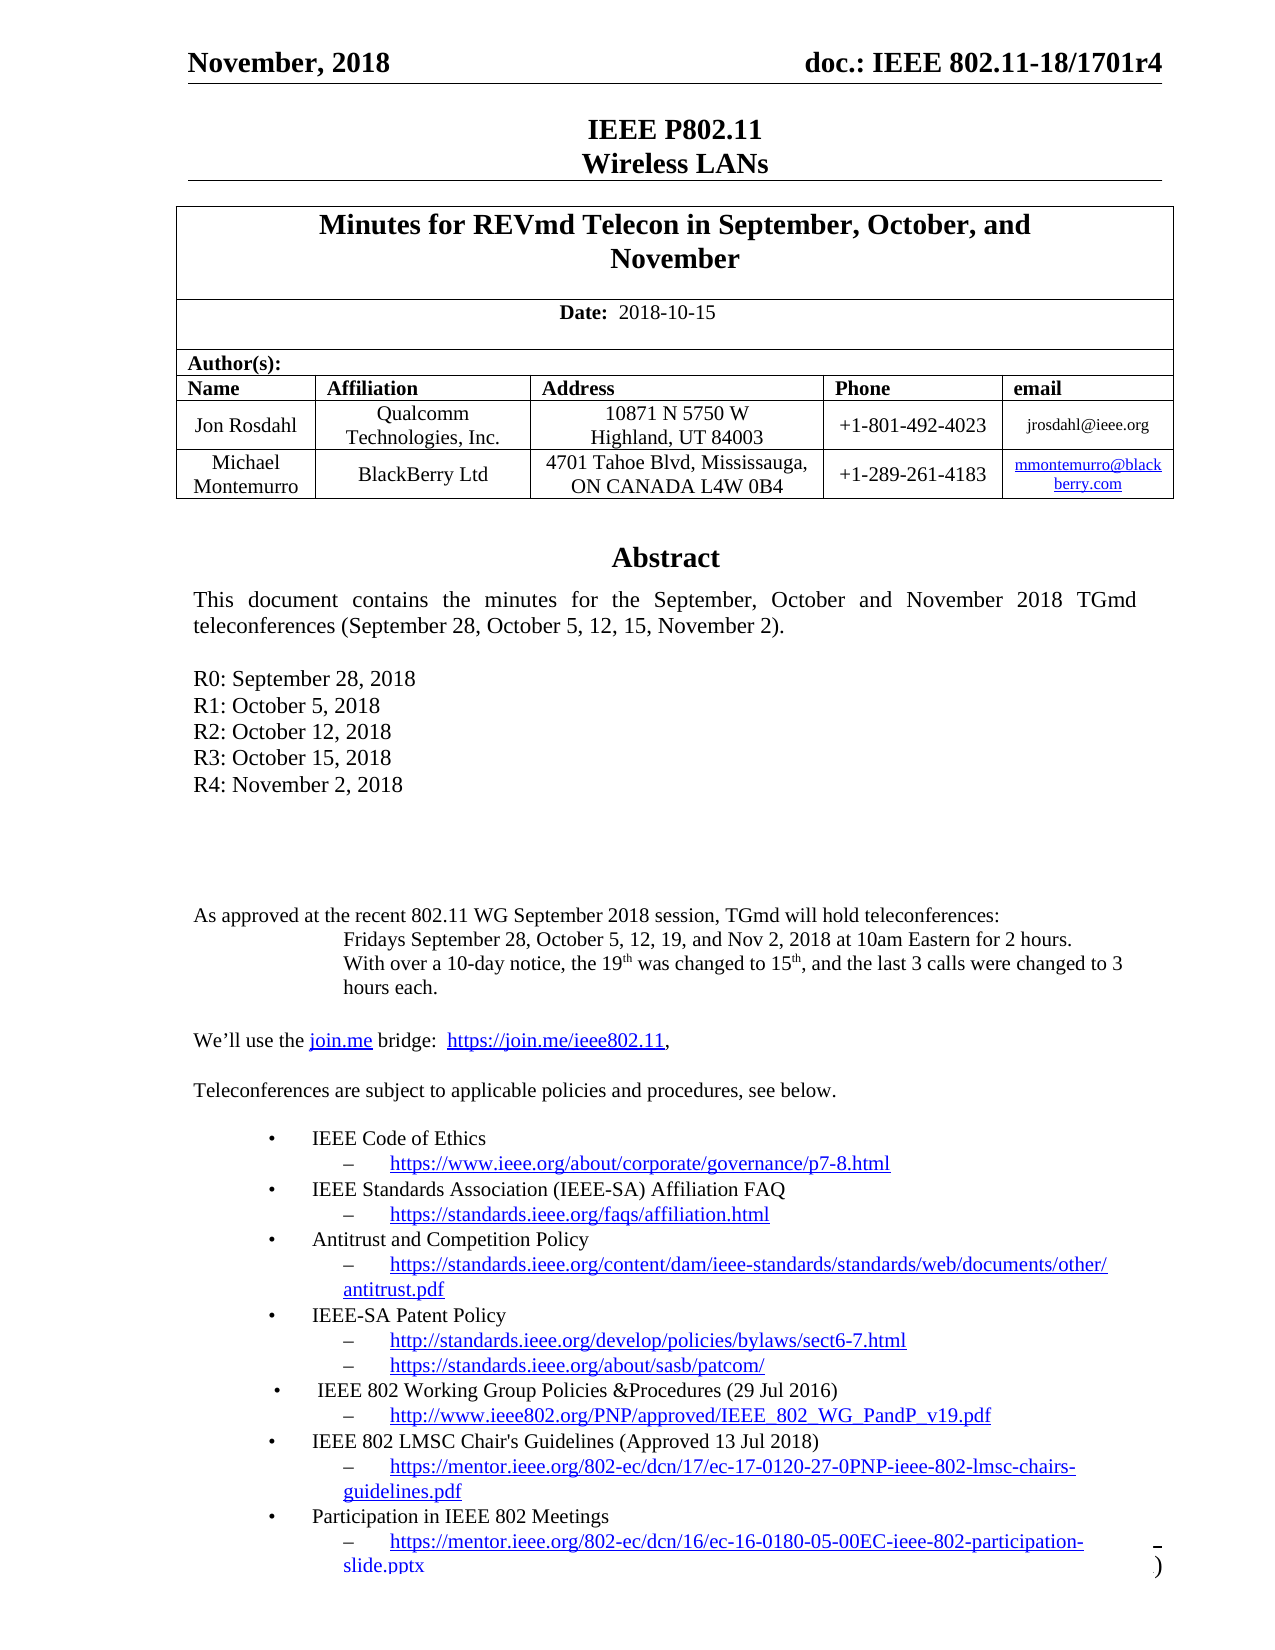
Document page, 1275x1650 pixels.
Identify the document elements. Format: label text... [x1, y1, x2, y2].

table_cell Author(s): [177, 350, 1173, 374]
table_cell Michael Montemurro [177, 450, 315, 498]
table_cell 4701 Tahoe Blvd, Mississauga, ON CANADA L4W 0B4 [531, 450, 823, 498]
table_cell Address [531, 376, 823, 399]
table_cell Affiliation [316, 376, 530, 399]
table_cell Jon Rosdahl [177, 401, 315, 449]
text IEEE P802.11 Wireless LANs [187, 112, 1162, 181]
table_cell email [1003, 376, 1173, 399]
table_cell Phone [824, 376, 1002, 399]
table_cell Name [177, 376, 315, 399]
table_header Minutes for REVmd Telecon in September, October, and November [177, 207, 1173, 299]
table_cell +1-289-261-4183 [824, 450, 1002, 498]
table_cell Date: 2018-10-15 [177, 300, 1173, 349]
table_cell +1-801-492-4023 [824, 401, 1002, 449]
table_cell jrosdahl@ieee.org [1003, 401, 1173, 449]
table_cell mmontemurro@blackberry.com [1003, 450, 1173, 498]
table_cell Qualcomm Technologies, Inc. [316, 401, 530, 449]
table_cell BlackBerry Ltd [316, 450, 530, 498]
table_cell 10871 N 5750 W Highland, UT 84003 [531, 401, 823, 449]
